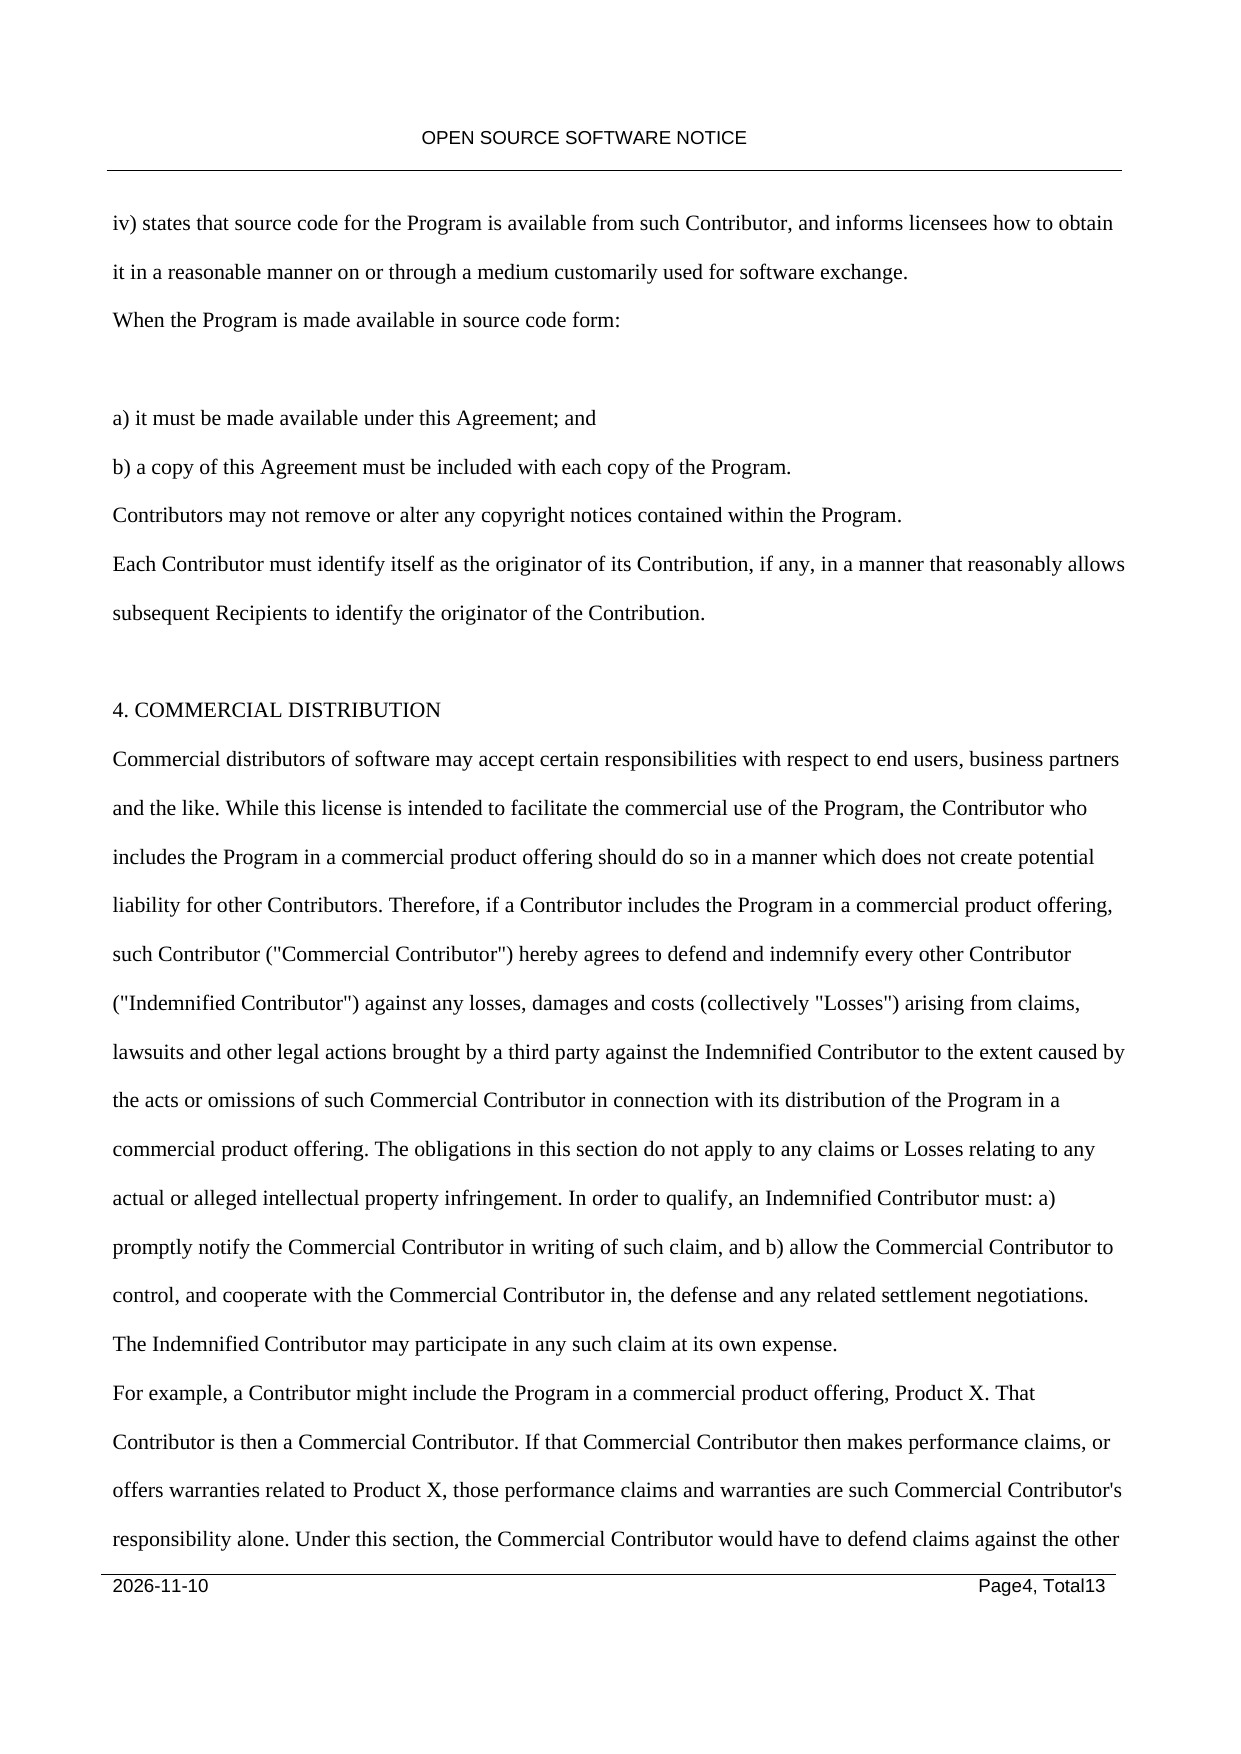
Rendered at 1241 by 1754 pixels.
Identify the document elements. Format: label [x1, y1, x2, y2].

text [112, 206, 1128, 1555]
